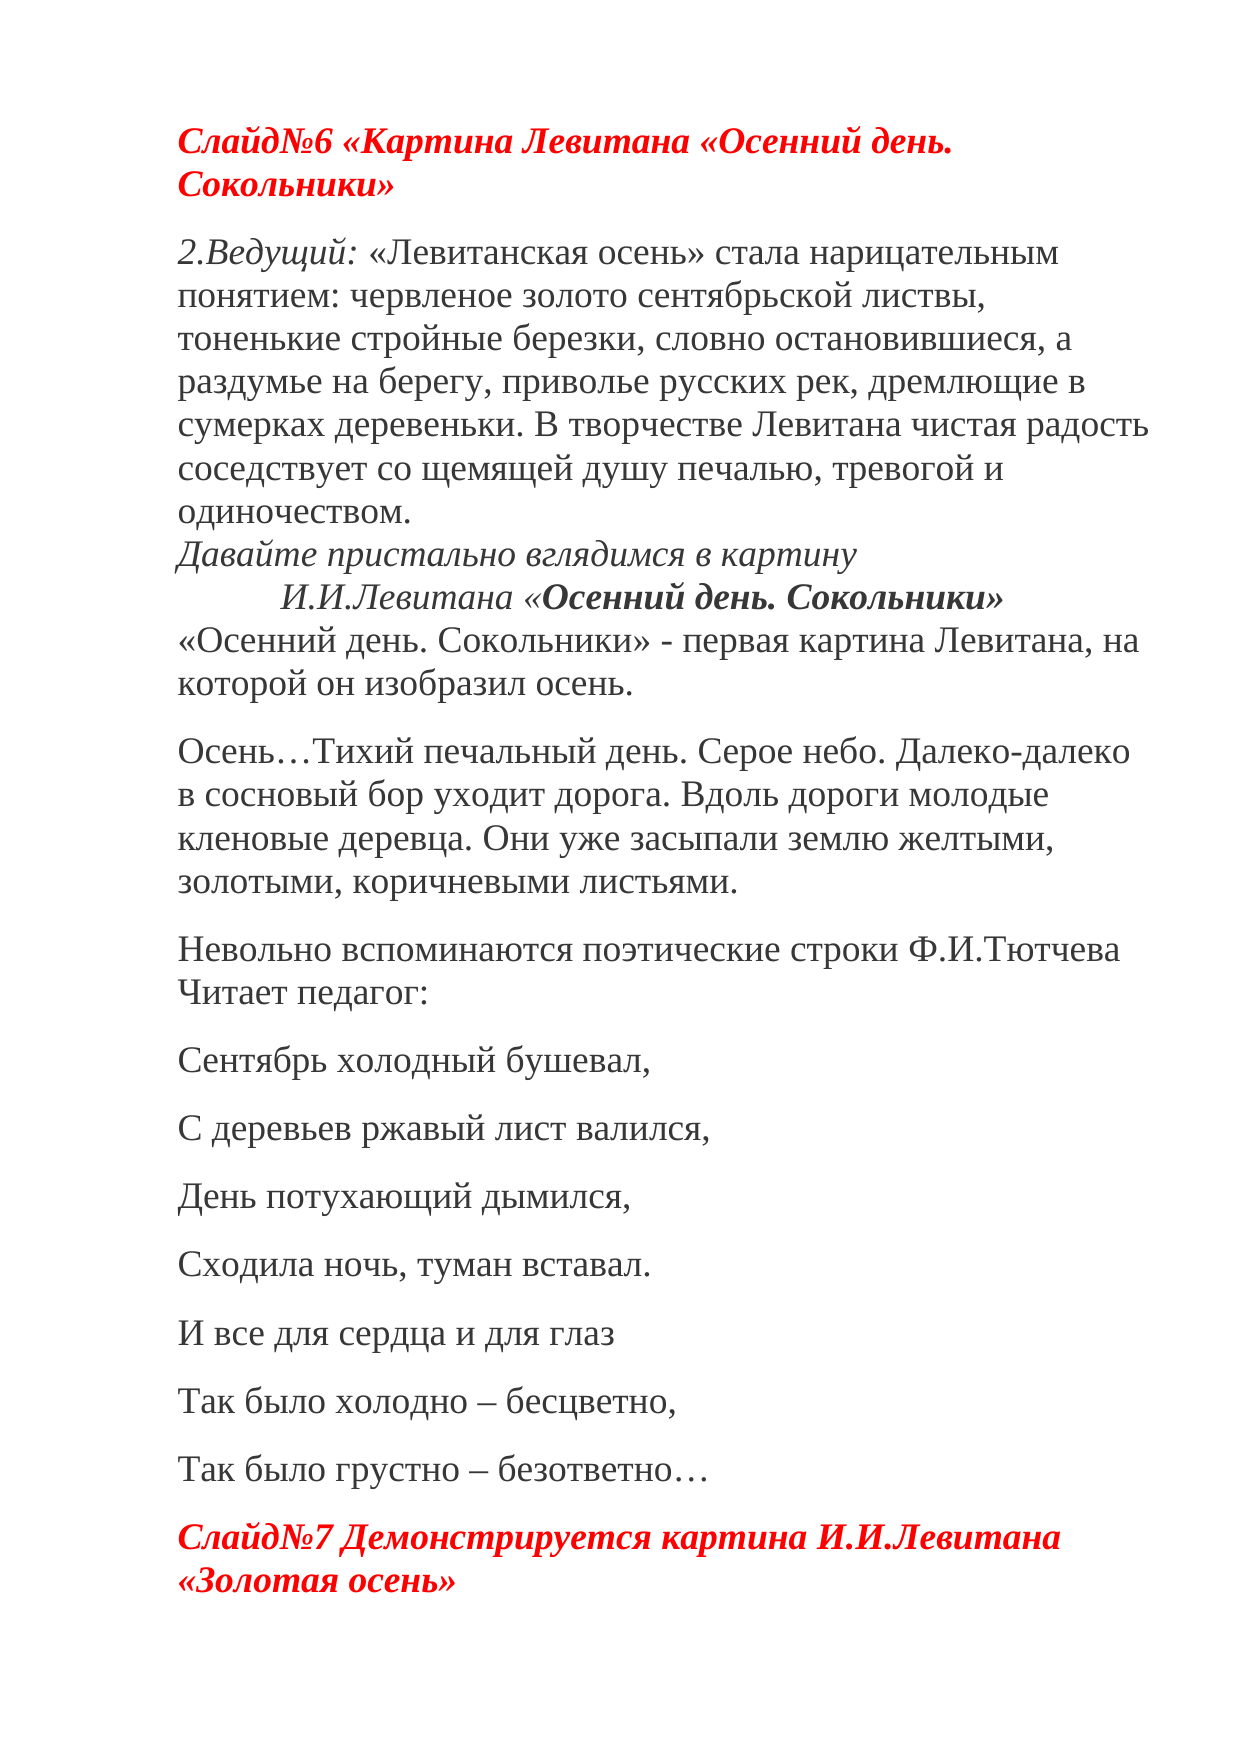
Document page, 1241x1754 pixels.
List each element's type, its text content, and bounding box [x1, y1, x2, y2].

text С деревьев ржавый лист валился, [177, 1106, 1152, 1149]
text Так было грустно – безответно… [177, 1446, 1152, 1489]
text Осень…Тихий печальный день. Серое небо. Далеко-далеко в сосновый бор уходит дорога. Вдоль дороги молодые кленовые деревца. Они уже засыпали землю желтыми, золотыми, коричневыми листьями. [177, 729, 1152, 901]
text 2.Ведущий: «Левитанская осень» стала нарицательным понятием: червленое золото сентябрьской листвы, тоненькие стройные березки, словно остановившиеся, а раздумье на берегу, приволье русских рек, дремлющие в сумерках деревеньки. В творчестве Левитана чистая радость соседствует со щемящей душу печалью, тревогой и одиночеством. [177, 229, 1152, 531]
text Сходила ночь, туман вставал. [177, 1242, 1152, 1285]
text Давайте пристально вглядимся в картину [177, 531, 1152, 574]
text И.И.Левитана «Осенний день. Сокольники» [177, 574, 1152, 617]
text Так было холодно – бесцветно, [177, 1378, 1152, 1421]
text И все для сердца и для глаз [177, 1310, 1152, 1353]
text Невольно вспоминаются поэтические строки Ф.И.Тютчева Читает педагог: [177, 926, 1152, 1012]
text Сентябрь холодный бушевал, [177, 1037, 1152, 1081]
text Слайд№6 «Картина Левитана «Осенний день. Сокольники» [177, 118, 1152, 204]
text Слайд№7 Демонстрируется картина И.И.Левитана «Золотая осень» [177, 1514, 1152, 1601]
text День потухающий дымился, [177, 1174, 1152, 1217]
text «Осенний день. Сокольники» - первая картина Левитана, на которой он изобразил осень. [177, 617, 1152, 704]
